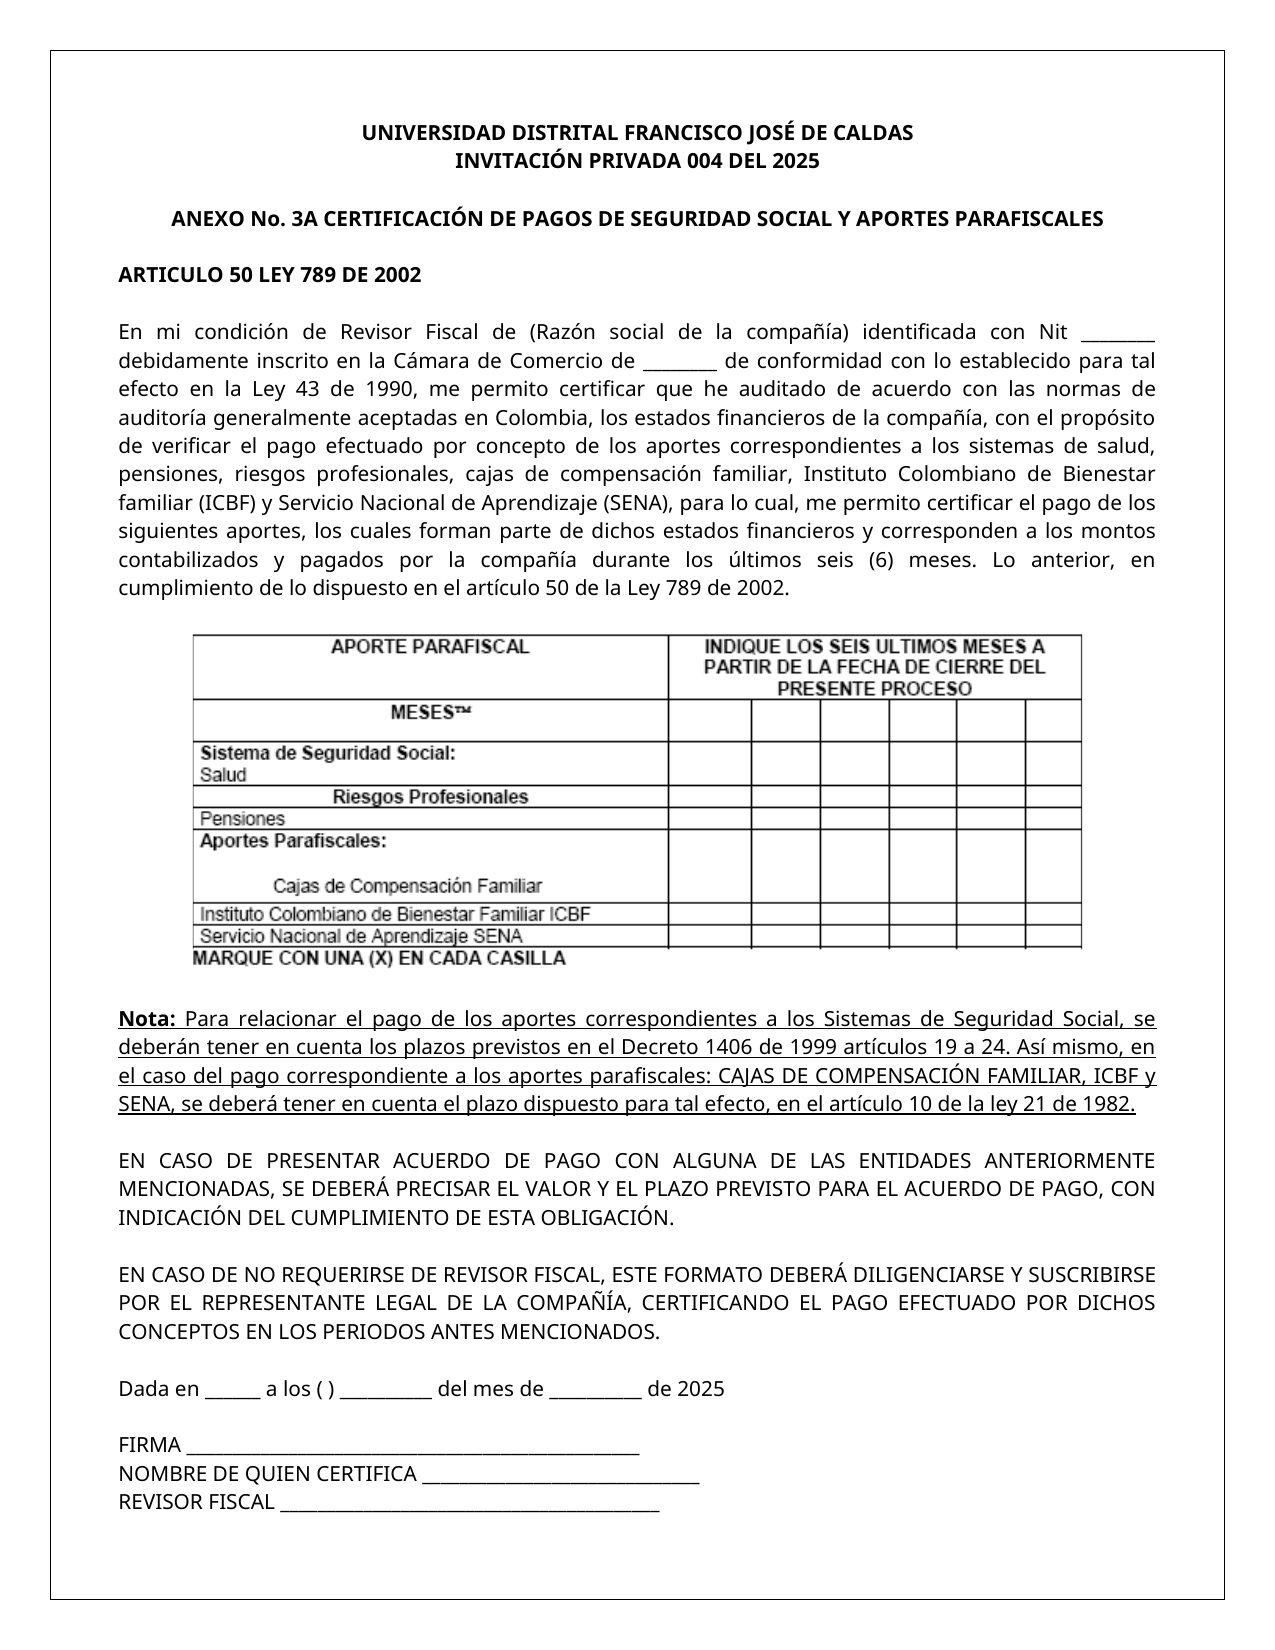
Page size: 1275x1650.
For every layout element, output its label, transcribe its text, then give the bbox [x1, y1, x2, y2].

text NOMBRE DE QUIEN CERTIFICA ______________________________ [118, 1459, 1157, 1487]
text Nota: Para relacionar el pago de los aportes correspondientes a los Sistemas de Seguridad Social, se deberán tener en cuenta los plazos previstos en el Decreto 1406 de 1999 artículos 19 a 24. Así mismo, en el caso del pago correspondiente a los aportes parafiscales: CAJAS DE COMPENSACIÓN FAMILIAR, ICBF y SENA, se deberá tener en cuenta el plazo dispuesto para tal efecto, en el artículo 10 de la ley 21 de 1982. [118, 1004, 1157, 1028]
text Dada en ______ a los ( ) __________ del mes de __________ de 2025 [118, 1374, 1157, 1402]
picture [192, 630, 1083, 976]
text REVISOR FISCAL _________________________________________ [118, 1487, 1157, 1516]
text EN CASO DE PRESENTAR ACUERDO DE PAGO CON ALGUNA DE LAS ENTIDADES ANTERIORMENTE MENCIONADAS, SE DEBERÁ PRECISAR EL VALOR Y EL PLAZO PREVISTO PARA EL ACUERDO DE PAGO, CON INDICACIÓN DEL CUMPLIMIENTO DE ESTA OBLIGACIÓN. [118, 1146, 1157, 1231]
text En mi condición de Revisor Fiscal de (Razón social de la compañía) identificada con Nit ________ debidamente inscrito en la Cámara de Comercio de ________ de conformidad con lo establecido para tal efecto en la Ley 43 de 1990, me permito certificar que he auditado de acuerdo con las normas de auditoría generalmente aceptadas en Colombia, los estados financieros de la compañía, con el propósito de verificar el pago efectuado por concepto de los aportes correspondientes a los sistemas de salud, pensiones, riesgos profesionales, cajas de compensación familiar, Instituto Colombiano de Bienestar familiar (ICBF) y Servicio Nacional de Aprendizaje (SENA), para lo cual, me permito certificar el pago de los siguientes aportes, los cuales forman parte de dichos estados financieros y corresponden a los montos contabilizados y pagados por la compañía durante los últimos seis (6) meses. Lo anterior, en cumplimiento de lo dispuesto en el artículo 50 de la Ley 789 de 2002. [118, 317, 1157, 602]
text FIRMA _________________________________________________ [118, 1431, 1157, 1459]
text ARTICULO 50 LEY 789 DE 2002 [118, 261, 1157, 289]
title UNIVERSIDAD DISTRITAL FRANCISCO JOSÉ DE CALDAS [118, 118, 1157, 146]
text Nota: Para relacionar el pago de los aportes correspondientes a los Sistemas de Seguridad Social, se deberán tener en cuenta los plazos previstos en el Decreto 1406 de 1999 artículos 19 a 24. Así mismo, en el caso del pago correspondiente a los aportes parafiscales: CAJAS DE COMPENSACIÓN FAMILIAR, ICBF y SENA, se deberá tener en cuenta el plazo dispuesto para tal efecto, en el artículo 10 de la ley 21 de 1982. [118, 1086, 1157, 1118]
subtitle ANEXO No. 3A CERTIFICACIÓN DE PAGOS DE SEGURIDAD SOCIAL Y APORTES PARAFISCALES [118, 204, 1157, 232]
text Nota: Para relacionar el pago de los aportes correspondientes a los Sistemas de Seguridad Social, se deberán tener en cuenta los plazos previstos en el Decreto 1406 de 1999 artículos 19 a 24. Así mismo, en el caso del pago correspondiente a los aportes parafiscales: CAJAS DE COMPENSACIÓN FAMILIAR, ICBF y SENA, se deberá tener en cuenta el plazo dispuesto para tal efecto, en el artículo 10 de la ley 21 de 1982. [118, 1029, 1157, 1085]
title INVITACIÓN PRIVADA 004 DEL 2025 [118, 146, 1157, 175]
text EN CASO DE NO REQUERIRSE DE REVISOR FISCAL, ESTE FORMATO DEBERÁ DILIGENCIARSE Y SUSCRIBIRSE POR EL REPRESENTANTE LEGAL DE LA COMPAÑÍA, CERTIFICANDO EL PAGO EFECTUADO POR DICHOS CONCEPTOS EN LOS PERIODOS ANTES MENCIONADOS. [118, 1260, 1157, 1345]
